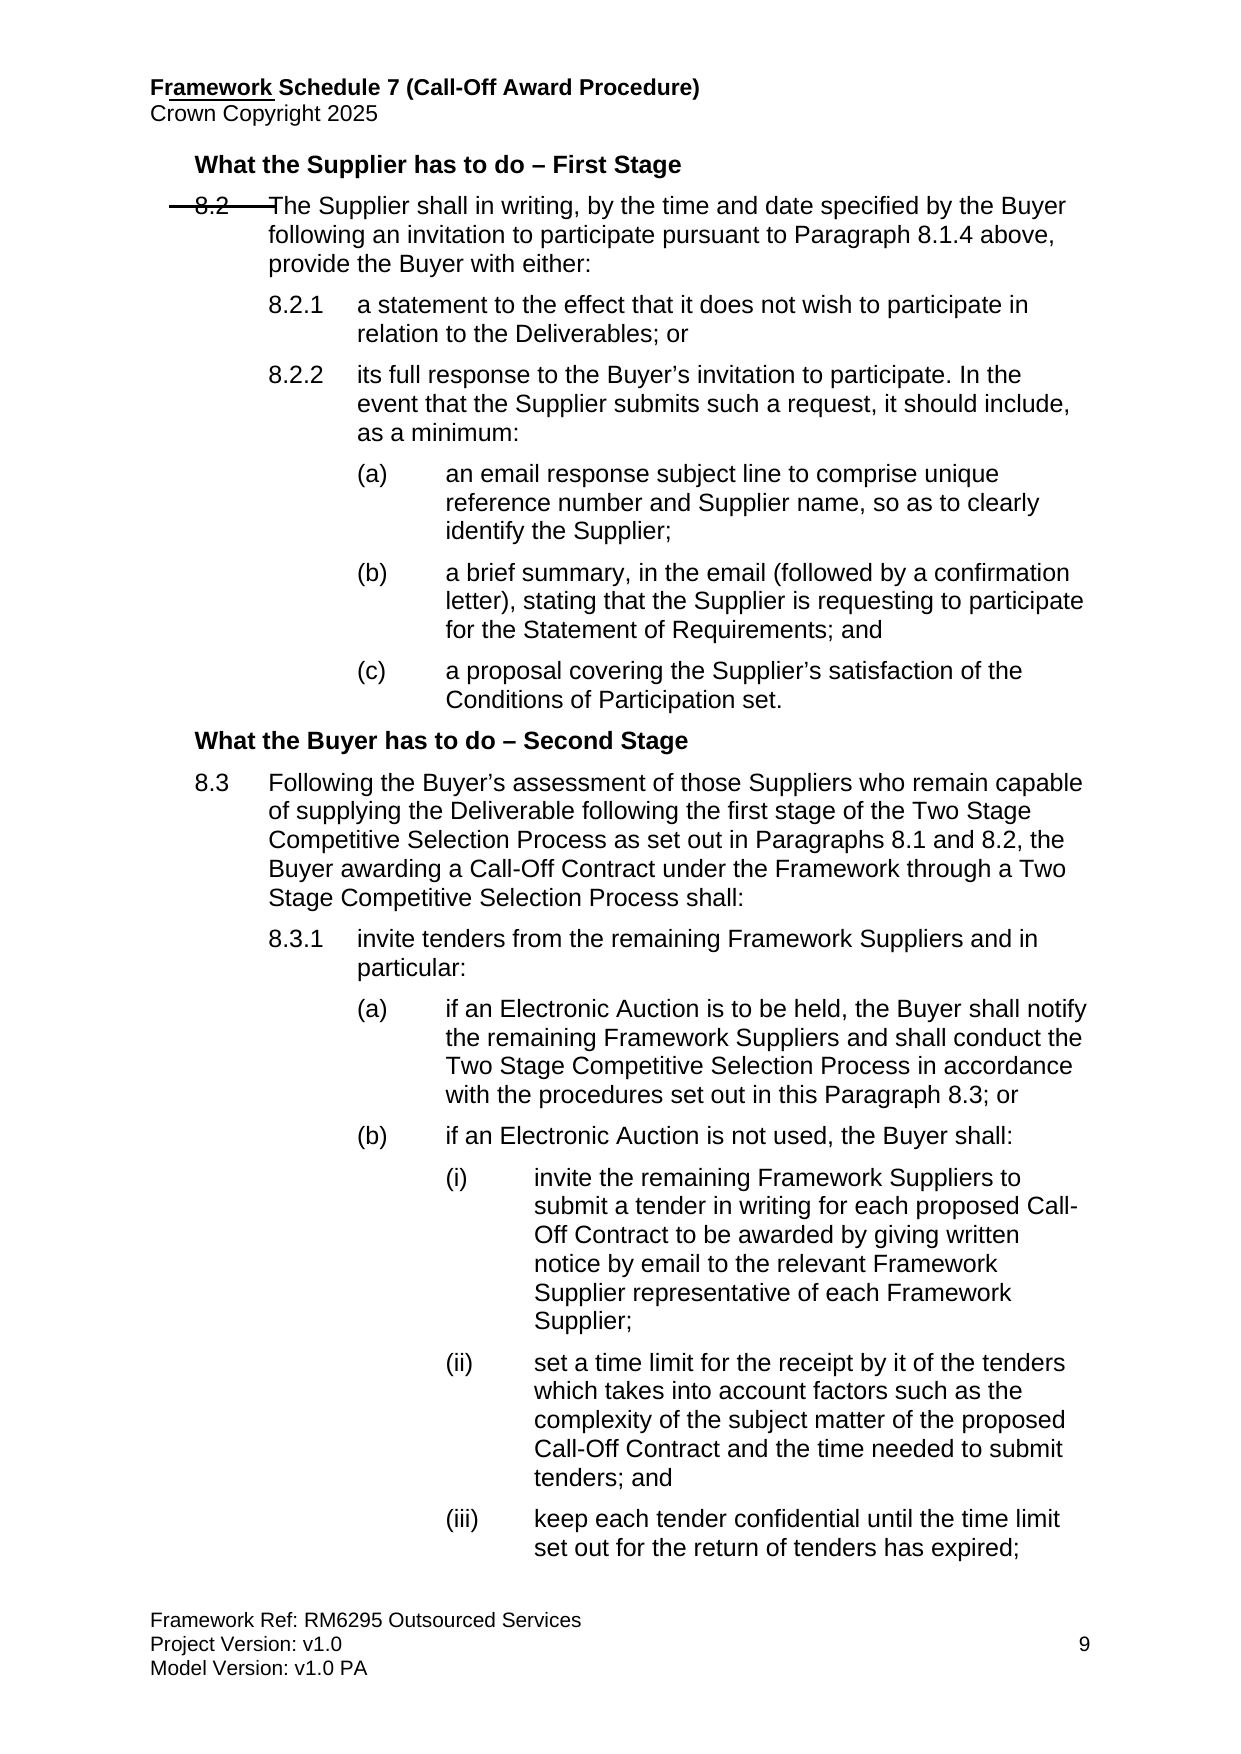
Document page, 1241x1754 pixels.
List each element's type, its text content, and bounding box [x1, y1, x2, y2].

list a proposal covering the Supplier’s satisfaction of the Conditions of Participation set. [357, 656, 1090, 714]
list The Supplier shall in writing, by the time and date specified by the Buyer following an invitation to participate pursuant to Paragraph 8.1.4 above, provide the Buyer with either: [194, 191, 1090, 277]
text What the Buyer has to do – Second Stage [194, 726, 1090, 755]
list an email response subject line to comprise unique reference number and Supplier name, so as to clearly identify the Supplier; [357, 459, 1090, 545]
text What the Supplier has to do – First Stage [194, 150, 1090, 179]
list keep each tender confidential until the time limit set out for the return of tenders has expired; [445, 1504, 1090, 1561]
list a statement to the effect that it does not wish to participate in relation to the Deliverables; or [268, 290, 1090, 347]
list a brief summary, in the email (followed by a confirmation letter), stating that the Supplier is requesting to participate for the Statement of Requirements; and [357, 557, 1090, 644]
list invite tenders from the remaining Framework Suppliers and in particular: [268, 924, 1090, 981]
list if an Electronic Auction is not used, the Buyer shall: [357, 1121, 1090, 1150]
list invite the remaining Framework Suppliers to submit a tender in writing for each proposed Call-Off Contract to be awarded by giving written notice by email to the relevant Framework Supplier representative of each Framework Supplier; [445, 1162, 1090, 1335]
list if an Electronic Auction is to be held, the Buyer shall notify the remaining Framework Suppliers and shall conduct the Two Stage Competitive Selection Process in accordance with the procedures set out in this Paragraph 8.3; or [357, 994, 1090, 1109]
list its full response to the Buyer’s invitation to participate. In the event that the Supplier submits such a request, it should include, as a minimum: [268, 360, 1090, 446]
list set a time limit for the receipt by it of the tenders which takes into account factors such as the complexity of the subject matter of the proposed Call-Off Contract and the time needed to submit tenders; and [445, 1347, 1090, 1491]
list Following the Buyer’s assessment of those Suppliers who remain capable of supplying the Deliverable following the first stage of the Two Stage Competitive Selection Process as set out in Paragraphs 8.1 and 8.2, the Buyer awarding a Call-Off Contract under the Framework through a Two Stage Competitive Selection Process shall: [194, 767, 1090, 911]
